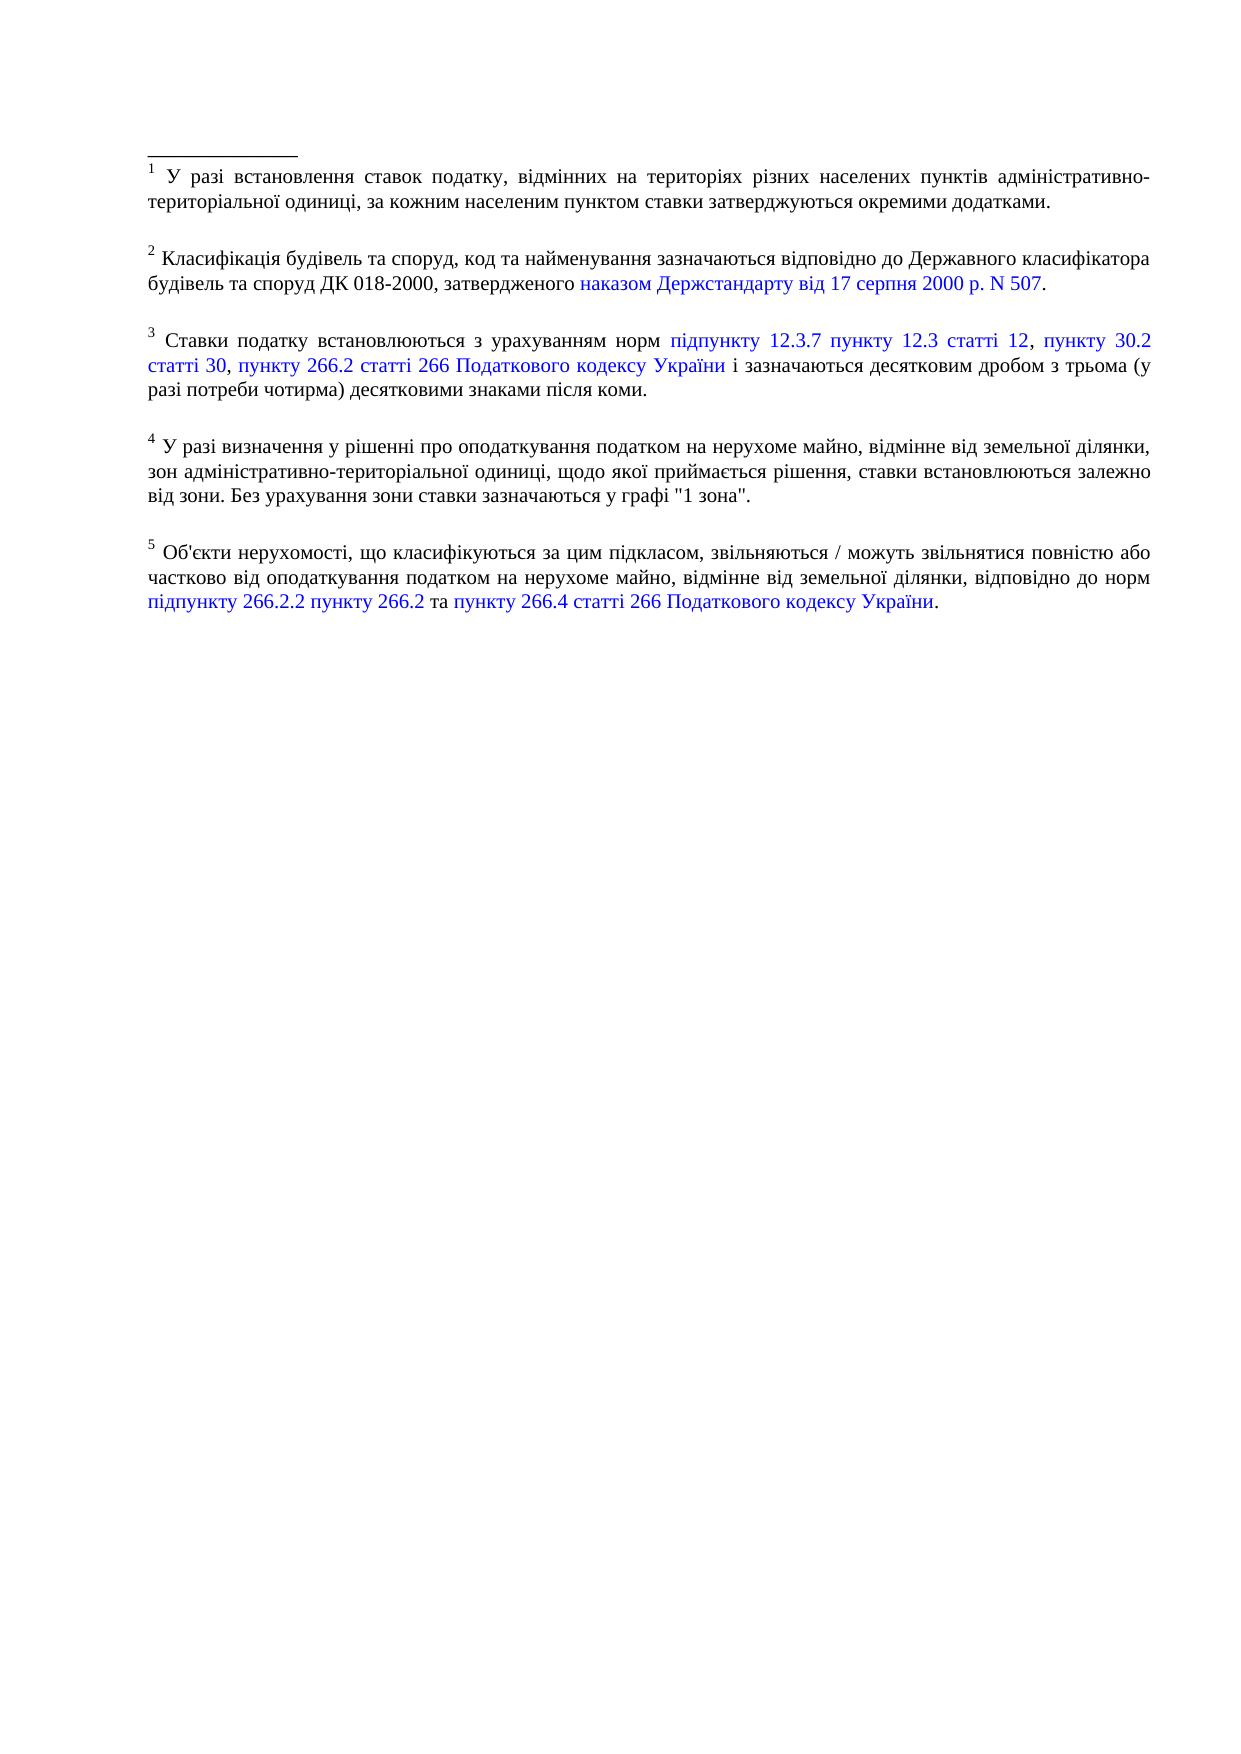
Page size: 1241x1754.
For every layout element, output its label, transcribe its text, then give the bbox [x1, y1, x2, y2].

text 4 У разі визначення у рішенні про оподаткування податком на нерухоме майно, відмінне від земельної ділянки, зон адміністративно-територіальної одиниці, щодо якої приймається рішення, ставки встановлюються залежно від зони. Без урахування зони ставки зазначаються у графі "1 зона". [148, 430, 1152, 507]
text 3 Ставки податку встановлюються з урахуванням норм підпункту 12.3.7 пункту 12.3 статті 12, пункту 30.2 статті 30, пункту 266.2 статті 266 Податкового кодексу України і зазначаються десятковим дробом з трьома (у разі потреби чотирма) десятковими знаками після коми. [148, 324, 1152, 401]
text ____________ 1 У разі встановлення ставок податку, відмінних на територіях різних населених пунктів адміністративно-територіальної одиниці, за кожним населеним пунктом ставки затверджуються окремими додатками. [148, 131, 1152, 213]
text 5 Об'єкти нерухомості, що класифікуються за цим підкласом, звільняються / можуть звільнятися повністю або частково від оподаткування податком на нерухоме майно, відмінне від земельної ділянки, відповідно до норм підпункту 266.2.2 пункту 266.2 та пункту 266.4 статті 266 Податкового кодексу України. [148, 536, 1152, 613]
text 2 Класифікація будівель та споруд, код та найменування зазначаються відповідно до Державного класифікатора будівель та споруд ДК 018-2000, затвердженого наказом Держстандарту від 17 серпня 2000 р. N 507. [148, 242, 1152, 294]
